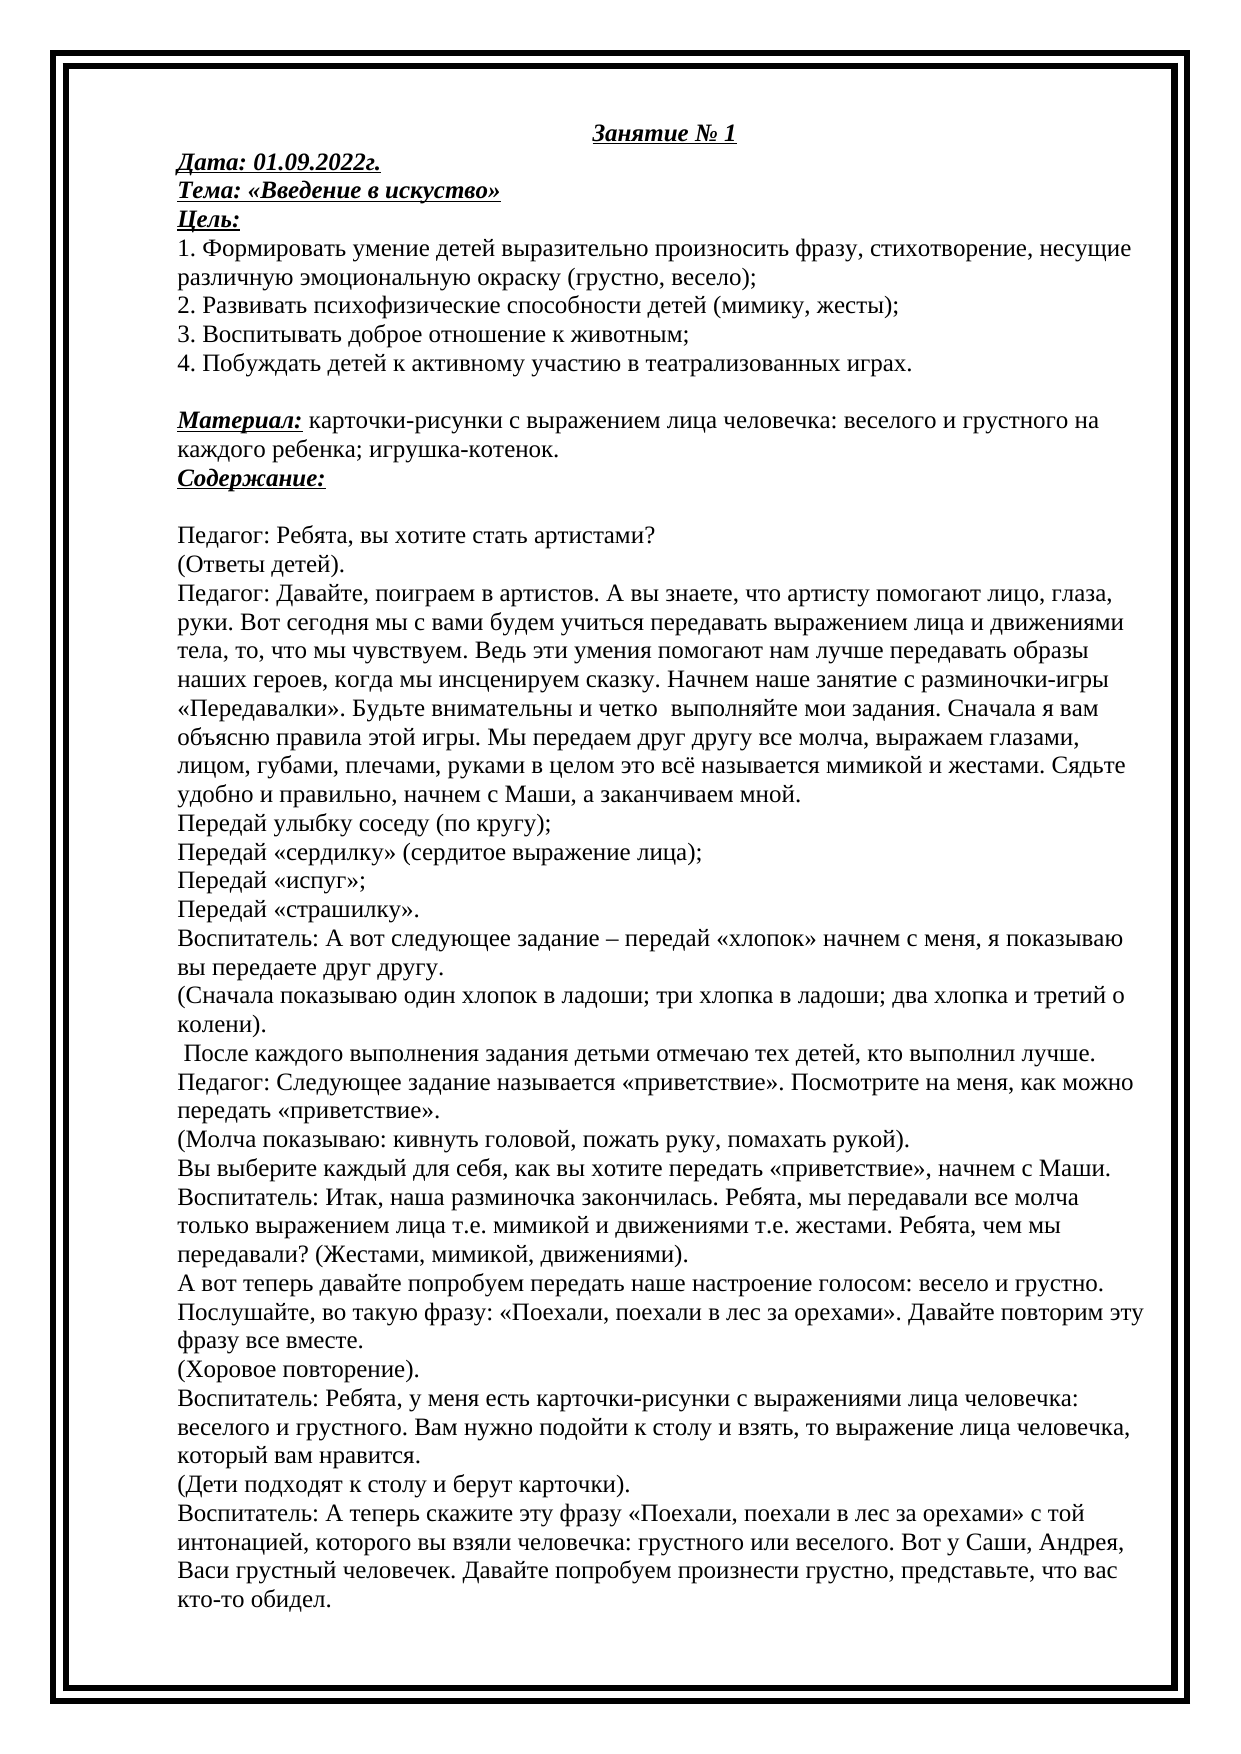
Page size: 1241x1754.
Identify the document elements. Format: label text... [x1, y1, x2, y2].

text Передай «испуг»; [177, 866, 1152, 894]
text Тема: «Введение в искуство» [177, 176, 1152, 204]
text (Ответы детей). [177, 549, 1152, 578]
text (Дети подходят к столу и берут карточки). [177, 1469, 1152, 1498]
text Содержание: [177, 463, 1152, 492]
text 3. Воспитывать доброе отношение к животным; [177, 319, 1152, 348]
text Передай «страшилку». [177, 894, 1152, 923]
text Послушайте, во такую фразу: «Поехали, поехали в лес за орехами». Давайте повторим эту фразу все вместе. [177, 1297, 1152, 1354]
text Педагог: Ребята, вы хотите стать артистами? [177, 521, 1152, 549]
text 1. Формировать умение детей выразительно произносить фразу, стихотворение, несущие различную эмоциональную окраску (грустно, весело); [177, 233, 1152, 291]
text Дата: 01.09.2022г. [177, 147, 1152, 176]
text Воспитатель: Итак, наша разминочка закончилась. Ребята, мы передавали все молча только выражением лица т.е. мимикой и движениями т.е. жестами. Ребята, чем мы передавали? (Жестами, мимикой, движениями). [177, 1182, 1152, 1268]
text Цель: [177, 204, 1152, 233]
text Воспитатель: А теперь скажите эту фразу «Поехали, поехали в лес за орехами» с той интонацией, которого вы взяли человечка: грустного или веселого. Вот у Саши, Андрея, Васи грустный человечек. Давайте попробуем произнести грустно, представьте, что вас кто-то обидел. [177, 1498, 1152, 1613]
text (Сначала показываю один хлопок в ладоши; три хлопка в ладоши; два хлопка и третий о колени). [177, 981, 1152, 1038]
text Педагог: Следующее задание называется «приветствие». Посмотрите на меня, как можно передать «приветствие». [177, 1067, 1152, 1124]
text 4. Побуждать детей к активному участию в театрализованных играх. [177, 348, 1152, 377]
text Вы выберите каждый для себя, как вы хотите передать «приветствие», начнем с Маши. [177, 1153, 1152, 1182]
text (Хоровое повторение). [177, 1354, 1152, 1383]
text Педагог: Давайте, поиграем в артистов. А вы знаете, что артисту помогают лицо, глаза, руки. Вот сегодня мы с вами будем учиться передавать выражением лица и движениями тела, то, что мы чувствуем. Ведь эти умения помогают нам лучше передавать образы наших героев, когда мы инсценируем сказку. Начнем наше занятие с разминочки-игры «Передавалки». Будьте внимательны и четко выполняйте мои задания. Сначала я вам объясню правила этой игры. Мы передаем друг другу все молча, выражаем глазами, лицом, губами, плечами, руками в целом это всё называется мимикой и жестами. Сядьте удобно и правильно, начнем с Маши, а заканчиваем мной. [177, 578, 1152, 808]
text А вот теперь давайте попробуем передать наше настроение голосом: весело и грустно. [177, 1268, 1152, 1297]
text 2. Развивать психофизические способности детей (мимику, жесты); [177, 291, 1152, 319]
text Материал: карточки-рисунки с выражением лица человечка: веселого и грустного на каждого ребенка; игрушка-котенок. [177, 406, 1152, 463]
text Передай «сердилку» (сердитое выражение лица); [177, 837, 1152, 866]
text Воспитатель: Ребята, у меня есть карточки-рисунки с выражениями лица человечка: веселого и грустного. Вам нужно подойти к столу и взять, то выражение лица человечка, который вам нравится. [177, 1383, 1152, 1469]
text Передай улыбку соседу (по кругу); [177, 808, 1152, 837]
text Воспитатель: А вот следующее задание – передай «хлопок» начнем с меня, я показываю вы передаете друг другу. [177, 923, 1152, 981]
text Занятие № 1 [177, 118, 1152, 147]
text (Молча показываю: кивнуть головой, пожать руку, помахать рукой). [177, 1124, 1152, 1153]
text После каждого выполнения задания детьми отмечаю тех детей, кто выполнил лучше. [177, 1038, 1152, 1067]
